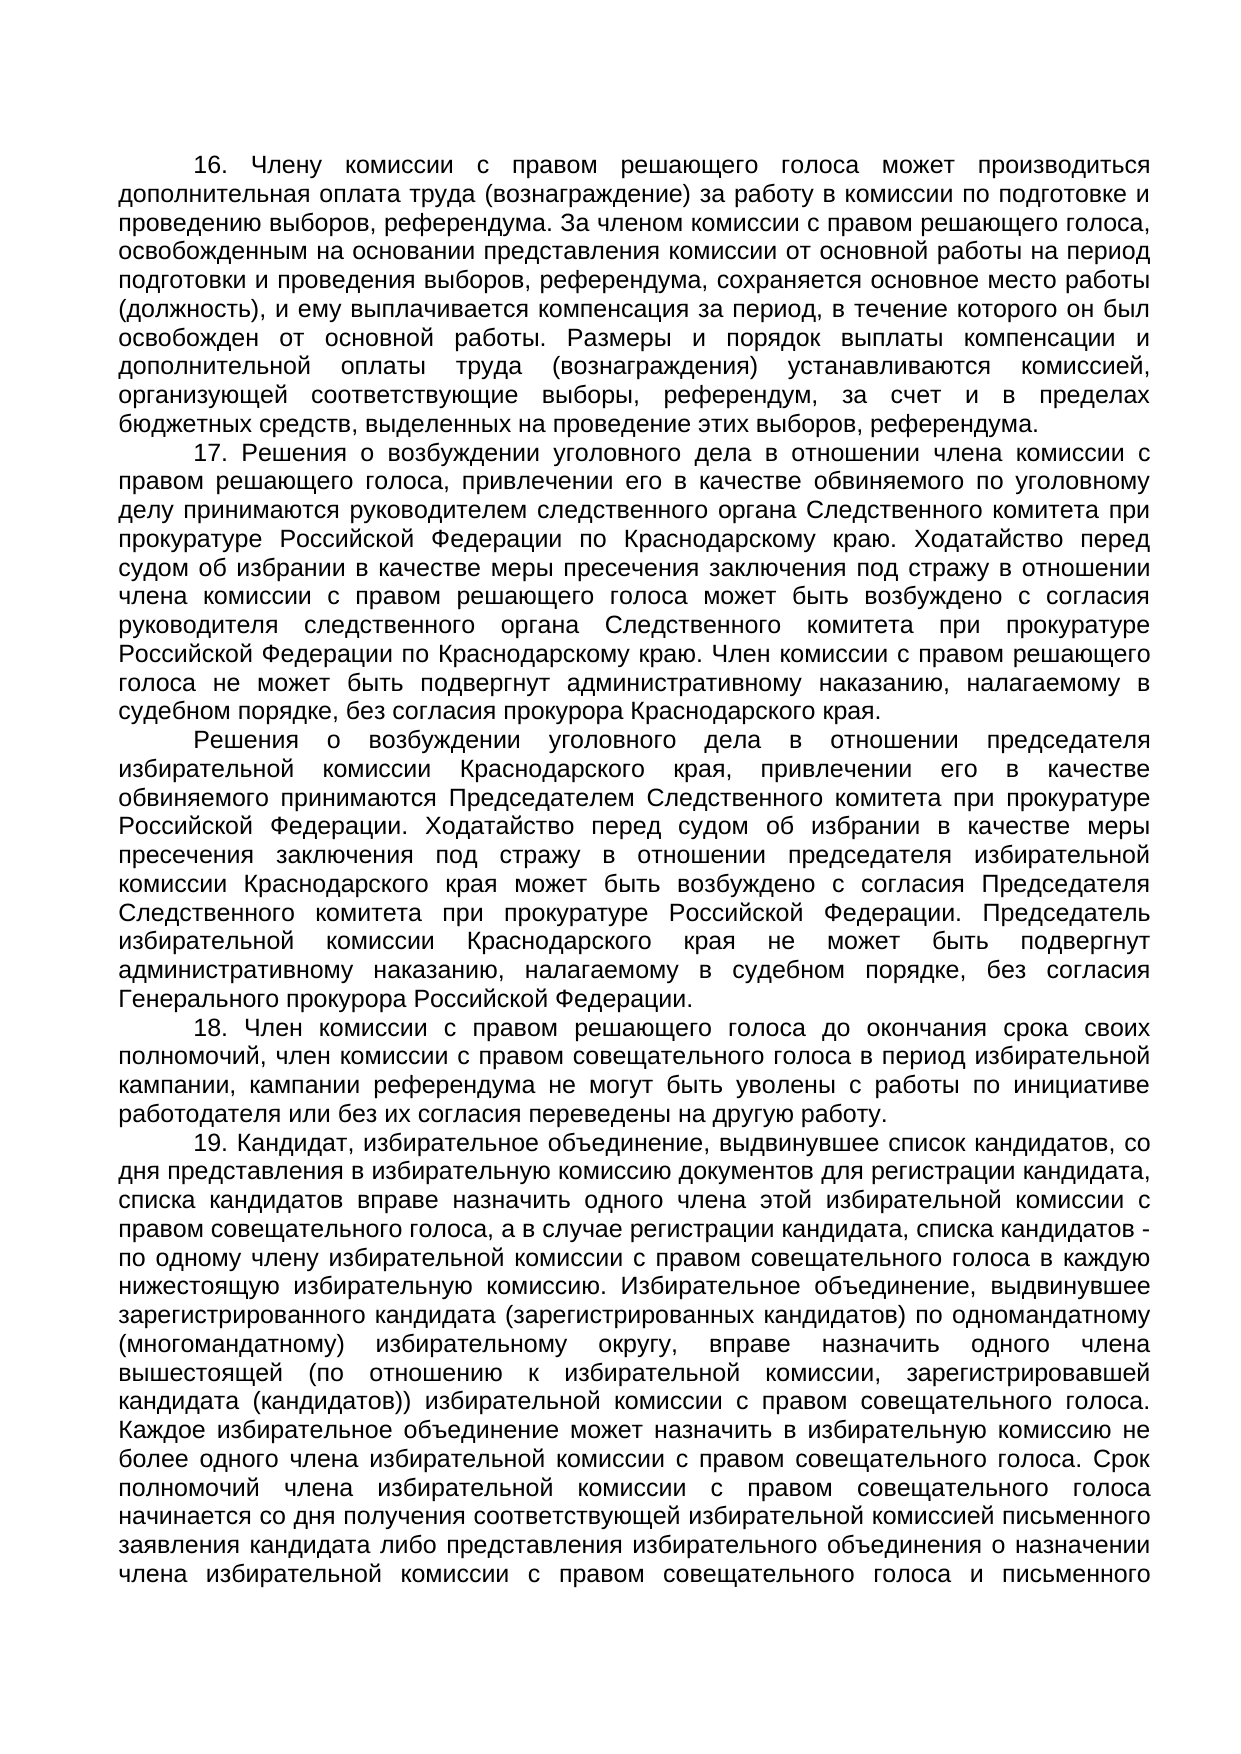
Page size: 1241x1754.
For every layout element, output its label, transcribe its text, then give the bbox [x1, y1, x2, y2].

text 16. Члену комиссии с правом решающего голоса может производиться дополнительная оплата труда (вознаграждение) за работу в комиссии по подготовке и проведению выборов, референдума. За членом комиссии с правом решающего голоса, освобожденным на основании представления комиссии от основной работы на период подготовки и проведения выборов, референдума, сохраняется основное место работы (должность), и ему выплачивается компенсация за период, в течение которого он был освобожден от основной работы. Размеры и порядок выплаты компенсации и дополнительной оплаты труда (вознаграждения) устанавливаются комиссией, организующей соответствующие выборы, референдум, за счет и в пределах бюджетных средств, выделенных на проведение этих выборов, референдума. [118, 150, 1152, 437]
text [118, 1127, 1152, 1587]
text 18. Член комиссии с правом решающего голоса до окончания срока своих полномочий, член комиссии с правом совещательного голоса в период избирательной кампании, кампании референдума не могут быть уволены с работы по инициативе работодателя или без их согласия переведены на другую работу. [118, 1012, 1152, 1127]
text Решения о возбуждении уголовного дела в отношении председателя избирательной комиссии Краснодарского края, привлечении его в качестве обвиняемого принимаются Председателем Следственного комитета при прокуратуре Российской Федерации. Ходатайство перед судом об избрании в качестве меры пресечения заключения под стражу в отношении председателя избирательной комиссии Краснодарского края может быть возбуждено с согласия Председателя Следственного комитета при прокуратуре Российской Федерации. Председатель избирательной комиссии Краснодарского края не может быть подвергнут административному наказанию, налагаемому в судебном порядке, без согласия Генерального прокурора Российской Федерации. [118, 725, 1152, 1012]
text 17. Решения о возбуждении уголовного дела в отношении члена комиссии с правом решающего голоса, привлечении его в качестве обвиняемого по уголовному делу принимаются руководителем следственного органа Следственного комитета при прокуратуре Российской Федерации по Краснодарскому краю. Ходатайство перед судом об избрании в качестве меры пресечения заключения под стражу в отношении члена комиссии с правом решающего голоса может быть возбуждено с согласия руководителя следственного органа Следственного комитета при прокуратуре Российской Федерации по Краснодарскому краю. Член комиссии с правом решающего голоса не может быть подвергнут административному наказанию, налагаемому в судебном порядке, без согласия прокурора Краснодарского края. [118, 437, 1152, 725]
